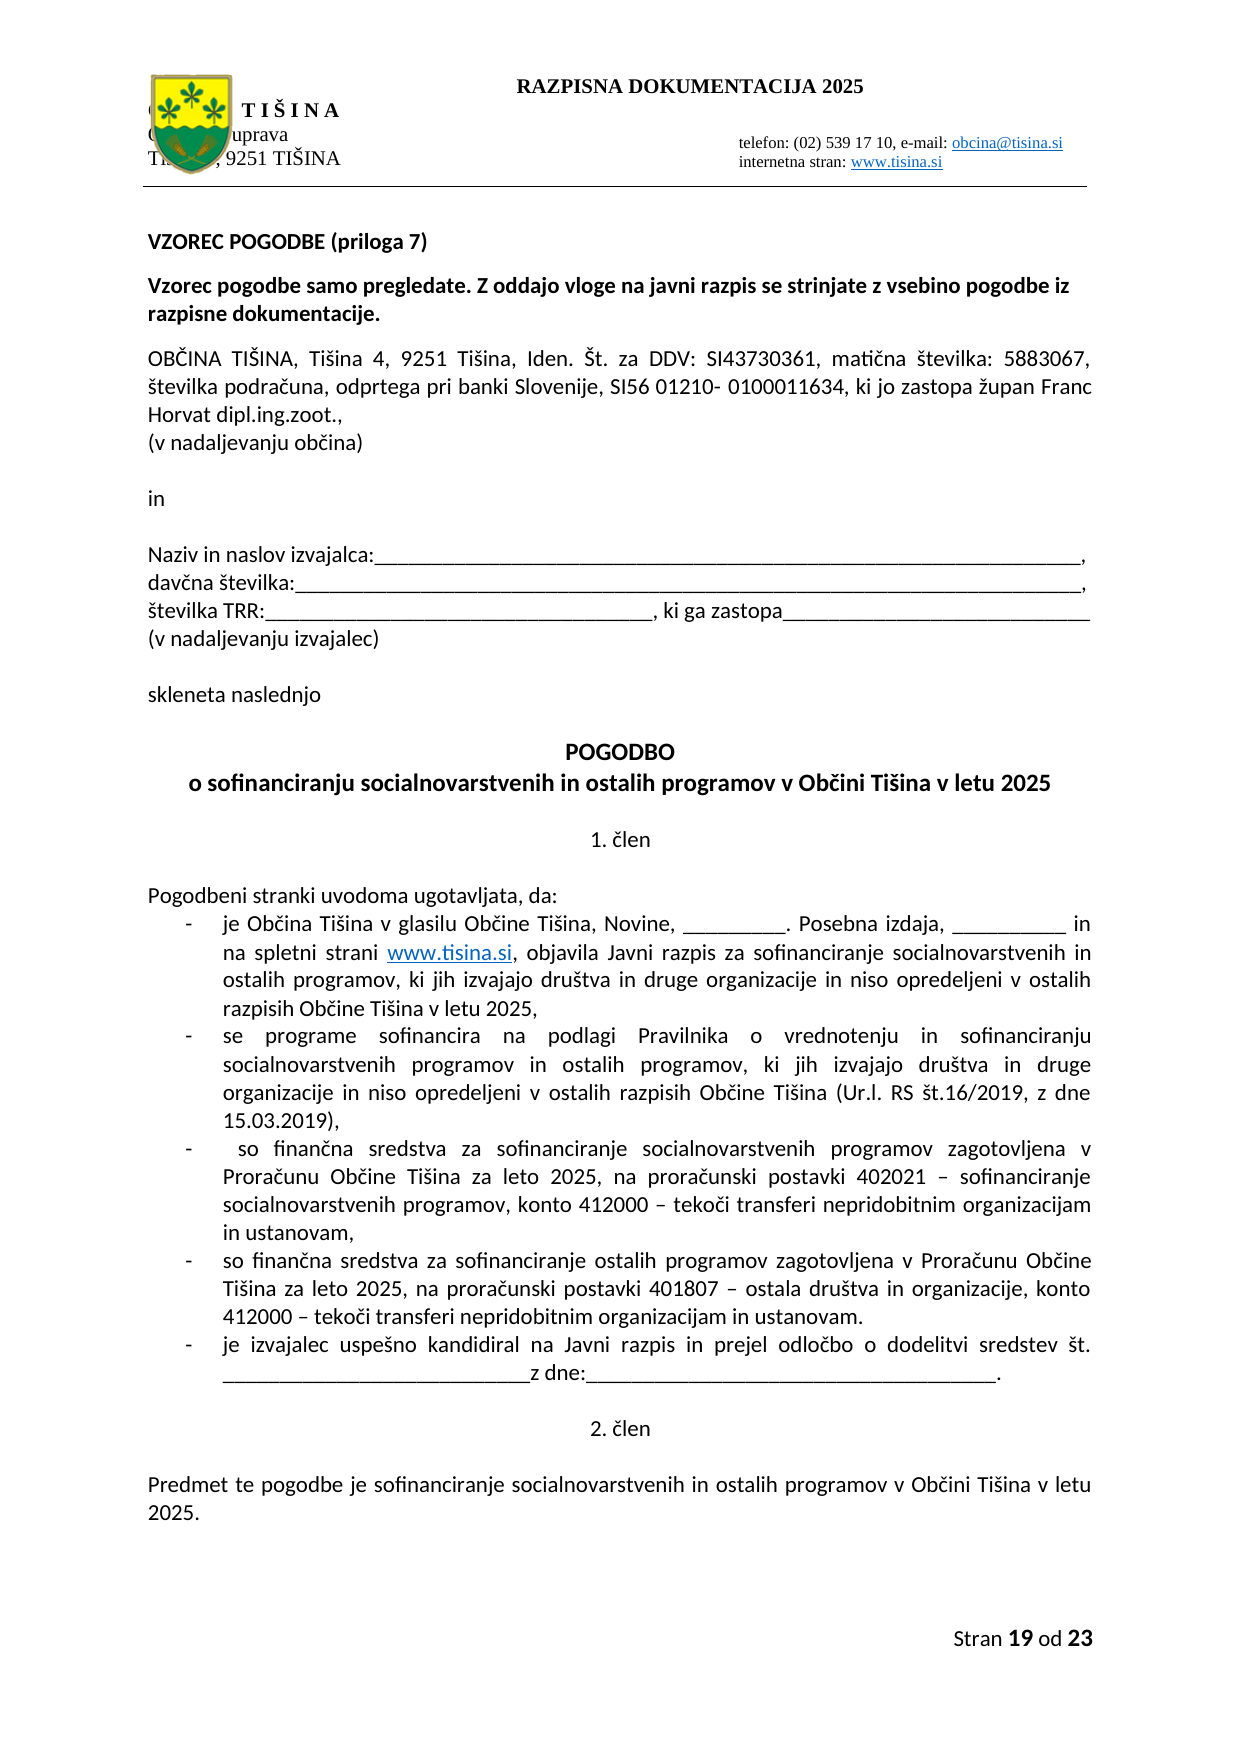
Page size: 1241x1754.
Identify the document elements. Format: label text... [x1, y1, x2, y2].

text Naziv in naslov izvajalca:______________________________________________________________, [148, 540, 1093, 568]
text 2. člen [148, 1414, 1093, 1442]
text številka TRR:__________________________________, ki ga zastopa___________________________ [148, 596, 1093, 624]
list so finančna sredstva za sofinanciranje ostalih programov zagotovljena v Proračunu Občine Tišina za leto 2025, na proračunski postavki 401807 – ostala društva in organizacije, konto 412000 – tekoči transferi nepridobitnim organizacijam in ustanovam. [185, 1246, 1093, 1330]
text Pogodbeni stranki uvodoma ugotavljata, da: [148, 882, 1093, 909]
list je Občina Tišina v glasilu Občine Tišina, Novine, _________. Posebna izdaja, __________ in na spletni strani www.tisina.si, objavila Javni razpis za sofinanciranje socialnovarstvenih in ostalih programov, ki jih izvajajo društva in druge organizacije in niso opredeljeni v ostalih razpisih Občine Tišina v letu 2025, [185, 909, 1093, 1022]
text skleneta naslednjo [148, 680, 1093, 708]
text (v nadaljevanju občina) [148, 428, 1093, 456]
list se programe sofinancira na podlagi Pravilnika o vrednotenju in sofinanciranju socialnovarstvenih programov in ostalih programov, ki jih izvajajo društva in druge organizacije in niso opredeljeni v ostalih razpisih Občine Tišina (Ur.l. RS št.16/2019, z dne 15.03.2019), [185, 1022, 1093, 1134]
text Vzorec pogodbe samo pregledate. Z oddajo vloge na javni razpis se strinjate z vsebino pogodbe iz razpisne dokumentacije. [148, 271, 1093, 327]
text o sofinanciranju socialnovarstvenih in ostalih programov v Občini Tišina v letu 2025 [148, 767, 1093, 797]
text OBČINA TIŠINA, Tišina 4, 9251 Tišina, Iden. Št. za DDV: SI43730361, matična številka: 5883067, številka podračuna, odprtega pri banki Slovenije, SI56 01210- 0100011634, ki jo zastopa župan Franc Horvat dipl.ing.zoot., [148, 344, 1093, 428]
text Predmet te pogodbe je sofinanciranje socialnovarstvenih in ostalih programov v Občini Tišina v letu 2025. [148, 1470, 1093, 1526]
picture [148, 73, 235, 176]
text POGODBO [148, 736, 1093, 767]
text in [148, 484, 1093, 512]
list je izvajalec uspešno kandidiral na Javni razpis in prejel odločbo o dodelitvi sredstev št. ___________________________z dne:____________________________________. [185, 1330, 1093, 1386]
list so finančna sredstva za sofinanciranje socialnovarstvenih programov zagotovljena v Proračunu Občine Tišina za leto 2025, na proračunski postavki 402021 – sofinanciranje socialnovarstvenih programov, konto 412000 – tekoči transferi nepridobitnim organizacijam in ustanovam, [185, 1134, 1093, 1246]
text 1. člen [148, 826, 1093, 853]
text VZOREC POGODBE (priloga 7) [148, 227, 1093, 255]
text davčna številka:_____________________________________________________________________, [148, 568, 1093, 596]
text (v nadaljevanju izvajalec) [148, 624, 1093, 652]
